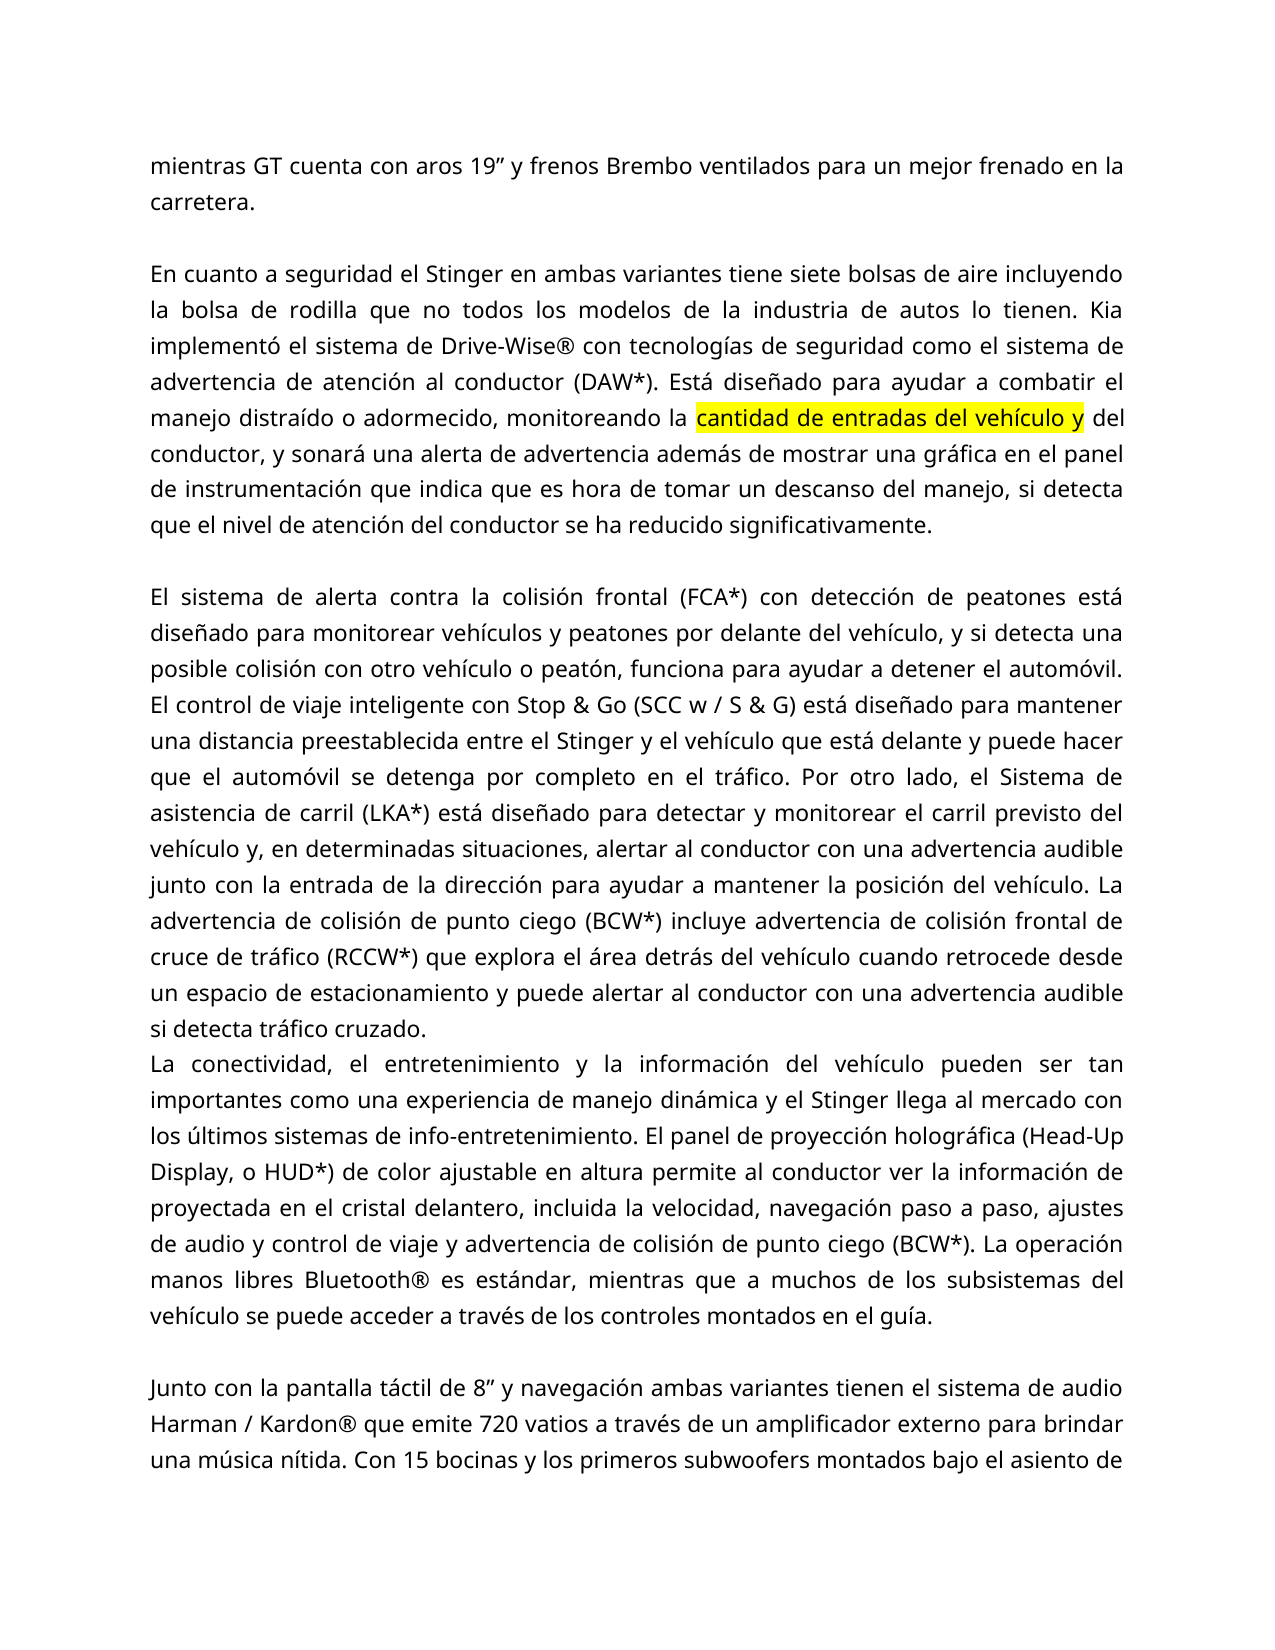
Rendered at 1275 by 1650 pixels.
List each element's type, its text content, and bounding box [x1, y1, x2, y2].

text En cuanto a seguridad el Stinger en ambas variantes tiene siete bolsas de aire incluyendo la bolsa de rodilla que no todos los modelos de la industria de autos lo tienen. Kia implementó el sistema de Drive-Wise® con tecnologías de seguridad como el sistema de advertencia de atención al conductor (DAW*). Está diseñado para ayudar a combatir el manejo distraído o adormecido, monitoreando la cantidad de entradas del vehículo y del conductor, y sonará una alerta de advertencia además de mostrar una gráfica en el panel de instrumentación que indica que es hora de tomar un descanso del manejo, si detecta que el nivel de atención del conductor se ha reducido significativamente. [150, 258, 1125, 541]
text La conectividad, el entretenimiento y la información del vehículo pueden ser tan importantes como una experiencia de manejo dinámica y el Stinger llega al mercado con los últimos sistemas de info-entretenimiento. El panel de proyección holográfica (Head-Up Display, o HUD*) de color ajustable en altura permite al conductor ver la información de proyectada en el cristal delantero, incluida la velocidad, navegación paso a paso, ajustes de audio y control de viaje y advertencia de colisión de punto ciego (BCW*). La operación manos libres Bluetooth® es estándar, mientras que a muchos de los subsistemas del vehículo se puede acceder a través de los controles montados en el guía. [150, 1048, 1125, 1331]
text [150, 1372, 1125, 1475]
text El sistema de alerta contra la colisión frontal (FCA*) con detección de peatones está diseñado para monitorear vehículos y peatones por delante del vehículo, y si detecta una posible colisión con otro vehículo o peatón, funciona para ayudar a detener el automóvil. El control de viaje inteligente con Stop & Go (SCC w / S & G) está diseñado para mantener una distancia preestablecida entre el Stinger y el vehículo que está delante y puede hacer que el automóvil se detenga por completo en el tráfico. Por otro lado, el Sistema de asistencia de carril (LKA*) está diseñado para detectar y monitorear el carril previsto del vehículo y, en determinadas situaciones, alertar al conductor con una advertencia audible junto con la entrada de la dirección para ayudar a mantener la posición del vehículo. La advertencia de colisión de punto ciego (BCW*) incluye advertencia de colisión frontal de cruce de tráfico (RCCW*) que explora el área detrás del vehículo cuando retrocede desde un espacio de estacionamiento y puede alertar al conductor con una advertencia audible si detecta tráfico cruzado. [150, 581, 1125, 1044]
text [150, 150, 1125, 217]
